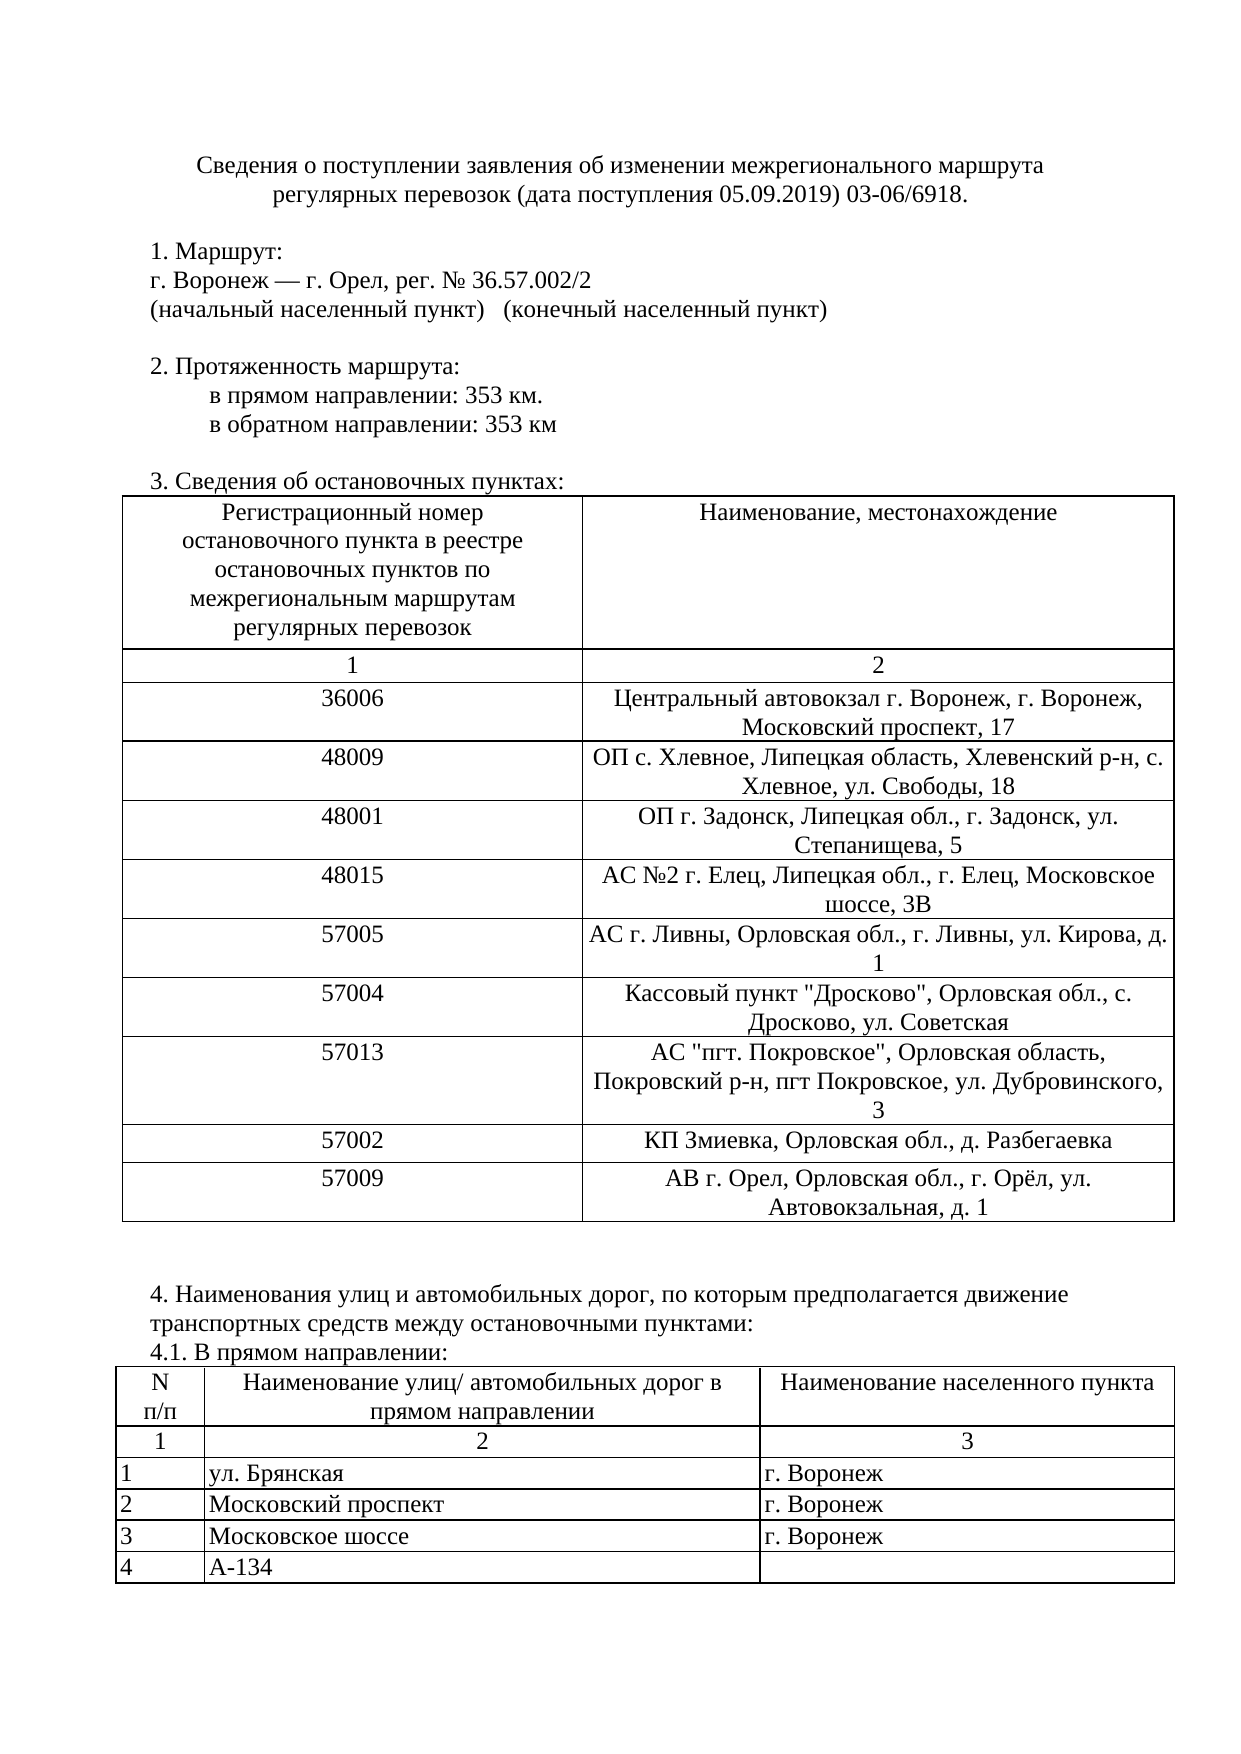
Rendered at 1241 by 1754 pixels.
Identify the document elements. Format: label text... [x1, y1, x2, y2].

table_cell 48009 [123, 742, 582, 799]
table_cell 57005 [123, 919, 582, 977]
text в обратном направлении: 353 км [150, 409, 1090, 437]
table_cell 2 [117, 1490, 204, 1519]
text в прямом направлении: 353 км. [150, 380, 1090, 409]
table_cell 57009 [123, 1163, 582, 1221]
table_cell АВ г. Орел, Орловская обл., г. Орёл, ул. Автовокзальная, д. 1 [583, 1163, 1173, 1221]
table_cell 48015 [123, 860, 582, 918]
text Сведения о поступлении заявления об изменении межрегионального маршрута регулярных перевозок (дата поступления 05.09.2019) 03-06/6918. [150, 150, 1090, 207]
text (начальный населенный пункт) (конечный населенный пункт) [150, 294, 1090, 322]
table_cell г. Воронеж [761, 1458, 1174, 1488]
text 4. Наименования улиц и автомобильных дорог, по которым предполагается движение транспортных средств между остановочными пунктами: [150, 1279, 1090, 1337]
table_cell ул. Брянская [205, 1458, 759, 1488]
table_cell Кассовый пункт "Дросково", Орловская обл., с. Дросково, ул. Советская [583, 978, 1173, 1036]
text 4.1. В прямом направлении: [150, 1337, 1090, 1366]
text г. Воронеж — г. Орел, рег. № 36.57.002/2 [150, 265, 1090, 294]
table_header Наименование улиц/ автомобильных дорог в прямом направлении [205, 1367, 760, 1425]
table_cell 2 [205, 1427, 759, 1456]
table_cell 57013 [123, 1037, 582, 1123]
table_cell г. Воронеж [761, 1490, 1174, 1519]
table_cell ОП с. Хлевное, Липецкая область, Хлевенский р-н, с. Хлевное, ул. Свободы, 18 [583, 742, 1173, 799]
table_cell АС "пгт. Покровское", Орловская область, Покровский р-н, пгт Покровское, ул. Дубровинского, 3 [583, 1037, 1173, 1123]
table_cell АС г. Ливны, Орловская обл., г. Ливны, ул. Кирова, д. 1 [583, 919, 1173, 977]
text 1. Маршрут: [150, 236, 1090, 265]
table_cell 4 [117, 1552, 204, 1582]
table_header N п/п [117, 1367, 204, 1425]
table_cell 57002 [123, 1125, 582, 1161]
table_cell АС №2 г. Елец, Липецкая обл., г. Елец, Московское шоссе, 3В [583, 860, 1173, 918]
table_cell ОП г. Задонск, Липецкая обл., г. Задонск, ул. Степанищева, 5 [583, 801, 1173, 858]
table_cell 36006 [123, 683, 582, 740]
table_cell [761, 1552, 1174, 1582]
table_cell 1 [123, 650, 582, 681]
table_header Наименование населенного пункта [761, 1367, 1174, 1425]
table_cell г. Воронеж [761, 1521, 1174, 1551]
table_cell 1 [117, 1427, 204, 1456]
text 2. Протяженность маршрута: [150, 351, 1090, 380]
table_cell 57004 [123, 978, 582, 1036]
table_cell Московское шоссе [205, 1521, 759, 1551]
table_cell КП Змиевка, Орловская обл., д. Разбегаевка [583, 1125, 1173, 1161]
table_header Наименование, местонахождение [583, 497, 1173, 648]
table_cell 3 [117, 1521, 204, 1551]
table_cell 1 [117, 1458, 204, 1488]
table_cell 48001 [123, 801, 582, 858]
table_cell А-134 [205, 1552, 759, 1582]
table_cell Центральный автовокзал г. Воронеж, г. Воронеж, Московский проспект, 17 [583, 683, 1173, 740]
table_header Регистрационный номер остановочного пункта в реестре остановочных пунктов по межрегиональным маршрутам регулярных перевозок [123, 497, 582, 648]
table_cell Московский проспект [205, 1490, 759, 1519]
text 3. Сведения об остановочных пунктах: [150, 466, 1090, 495]
table_cell 2 [583, 650, 1173, 681]
table_cell 3 [761, 1427, 1174, 1456]
